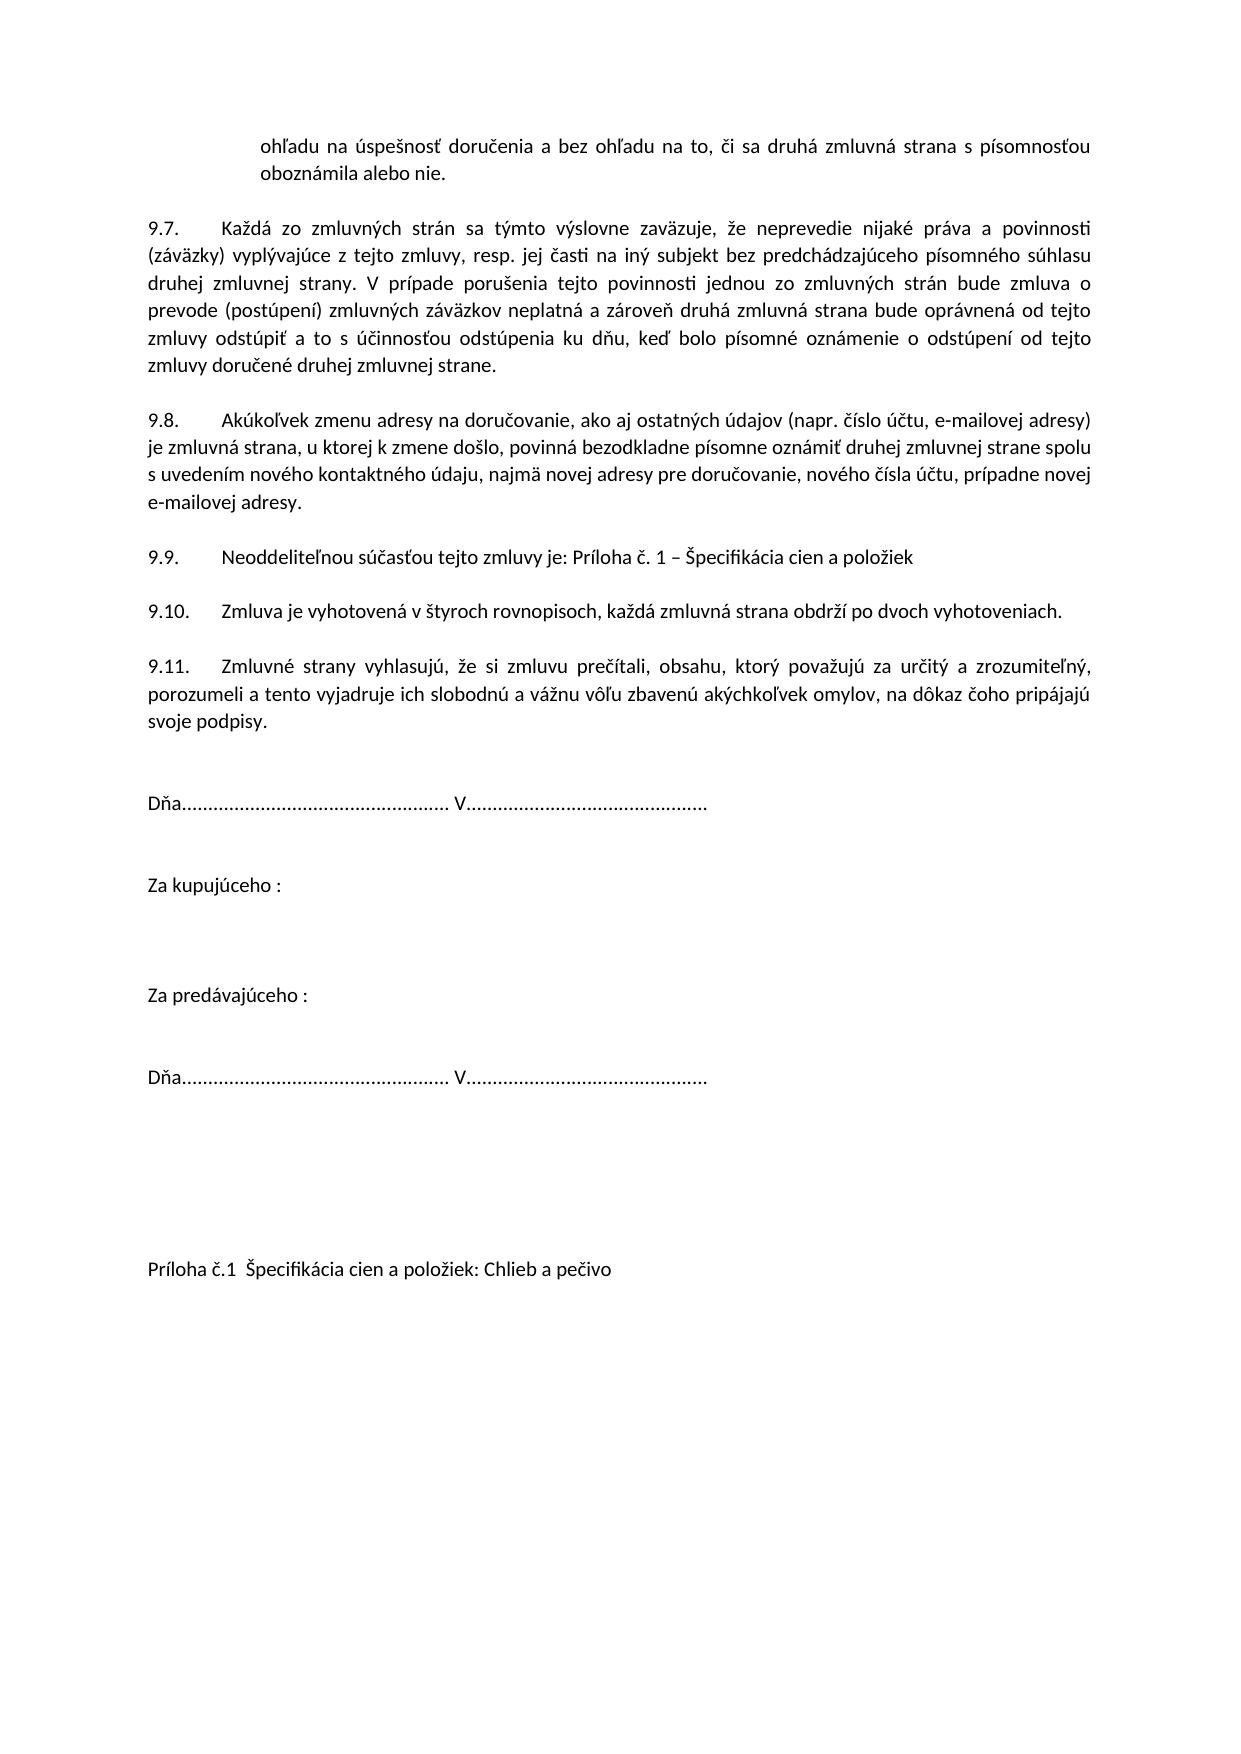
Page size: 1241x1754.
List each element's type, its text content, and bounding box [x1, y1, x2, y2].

list Neoddeliteľnou súčasťou tejto zmluvy je: Príloha č. 1 – Špecifikácia cien a položiek [148, 544, 1093, 569]
list Každá zo zmluvných strán sa týmto výslovne zaväzuje, že neprevedie nijaké práva a povinnosti (záväzky) vyplývajúce z tejto zmluvy, resp. jej časti na iný subjekt bez predchádzajúceho písomného súhlasu druhej zmluvnej strany. V prípade porušenia tejto povinnosti jednou zo zmluvných strán bude zmluva o prevode (postúpení) zmluvných záväzkov neplatná a zároveň druhá zmluvná strana bude oprávnená od tejto zmluvy odstúpiť a to s účinnosťou odstúpenia ku dňu, keď bolo písomné oznámenie o odstúpení od tejto zmluvy doručené druhej zmluvnej strane. [148, 215, 1093, 377]
text Dňa................................................... V.............................................. [148, 1064, 1093, 1090]
text Dňa................................................... V.............................................. [148, 790, 1093, 816]
list Za kupujúceho : [148, 873, 1093, 898]
list Akúkoľvek zmenu adresy na doručovanie, ako aj ostatných údajov (napr. číslo účtu, e-mailovej adresy) je zmluvná strana, u ktorej k zmene došlo, povinná bezodkladne písomne oznámiť druhej zmluvnej strane spolu s uvedením nového kontaktného údaju, najmä novej adresy pre doručovanie, nového čísla účtu, prípadne novej e-mailovej adresy. [148, 407, 1093, 514]
list Zmluva je vyhotovená v štyroch rovnopisoch, každá zmluvná strana obdrží po dvoch vyhotoveniach. [148, 599, 1093, 624]
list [223, 133, 1093, 186]
list Zmluvné strany vyhlasujú, že si zmluvu prečítali, obsahu, ktorý považujú za určitý a zrozumiteľný, porozumeli a tento vyjadruje ich slobodnú a vážnu vôľu zbavenú akýchkoľvek omylov, na dôkaz čoho pripájajú svoje podpisy. [148, 653, 1093, 734]
list Za predávajúceho : [148, 982, 1093, 1008]
text Príloha č.1 Špecifikácia cien a položiek: Chlieb a pečivo [148, 1256, 1093, 1282]
